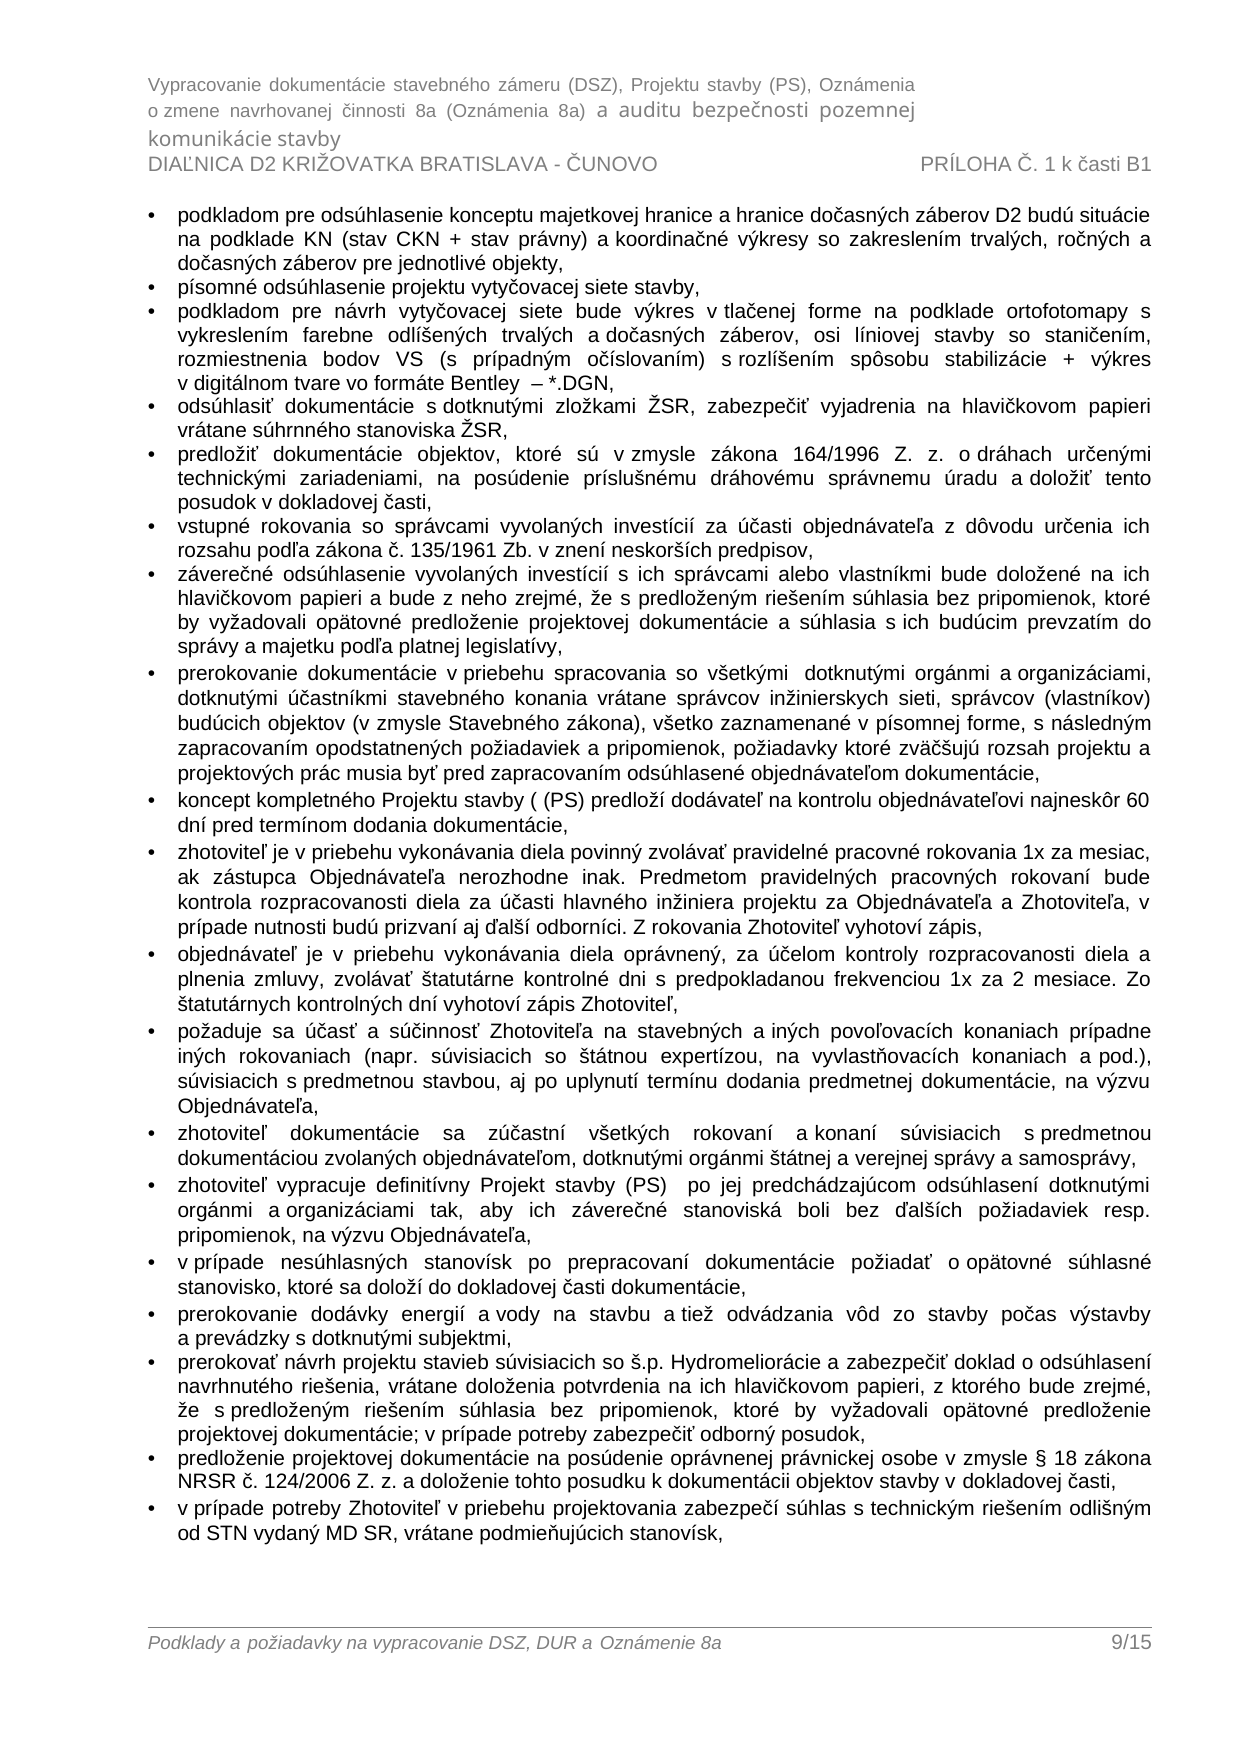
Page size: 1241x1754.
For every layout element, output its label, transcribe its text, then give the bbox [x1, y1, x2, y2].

text • predložiť dokumentácie objektov, ktoré sú v zmysle zákona 164/1996 Z. z. o dráhach určenými technickými zariadeniami, na posúdenie príslušnému dráhovému správnemu úradu a doložiť tento posudok v dokladovej časti, [148, 442, 1152, 514]
text • požaduje sa účasť a súčinnosť Zhotoviteľa na stavebných a iných povoľovacích konaniach prípadne iných rokovaniach (napr. súvisiacich so štátnou expertízou, na vyvlastňovacích konaniach a pod.), súvisiacich s predmetnou stavbou, aj po uplynutí termínu dodania predmetnej dokumentácie, na výzvu Objednávateľa, [148, 1018, 1152, 1118]
text • zhotoviteľ vypracuje definitívny Projekt stavby (PS) po jej predchádzajúcom odsúhlasení dotknutými orgánmi a organizáciami tak, aby ich záverečné stanoviská boli bez ďalších požiadaviek resp. pripomienok, na výzvu Objednávateľa, [148, 1172, 1152, 1247]
text • koncept kompletného Projektu stavby ( (PS) predloží dodávateľ na kontrolu objednávateľovi najneskôr 60 dní pred termínom dodania dokumentácie, [148, 787, 1152, 837]
text • odsúhlasiť dokumentácie s dotknutými zložkami ŽSR, zabezpečiť vyjadrenia na hlavičkovom papieri vrátane súhrnného stanoviska ŽSR, [148, 394, 1152, 442]
text • záverečné odsúhlasenie vyvolaných investícií s ich správcami alebo vlastníkmi bude doložené na ich hlavičkovom papieri a bude z neho zrejmé, že s predloženým riešením súhlasia bez pripomienok, ktoré by vyžadovali opätovné predloženie projektovej dokumentácie a súhlasia s ich budúcim prevzatím do správy a majetku podľa platnej legislatívy, [148, 562, 1152, 658]
text • podkladom pre návrh vytyčovacej siete bude výkres v tlačenej forme na podklade ortofotomapy s vykreslením farebne odlíšených trvalých a dočasných záberov, osi líniovej stavby so staničením, rozmiestnenia bodov VS (s prípadným očíslovaním) s rozlíšením spôsobu stabilizácie + výkres v digitálnom tvare vo formáte Bentley – *.DGN, [148, 298, 1152, 394]
text • objednávateľ je v priebehu vykonávania diela oprávnený, za účelom kontroly rozpracovanosti diela a plnenia zmluvy, zvolávať štatutárne kontrolné dni s predpokladanou frekvenciou 1x za 2 mesiace. Zo štatutárnych kontrolných dní vyhotoví zápis Zhotoviteľ, [148, 941, 1152, 1016]
text • v prípade potreby Zhotoviteľ v priebehu projektovania zabezpečí súhlas s technickým riešením odlišným od STN vydaný MD SR, vrátane podmieňujúcich stanovísk, [148, 1495, 1152, 1545]
text • zhotoviteľ je v priebehu vykonávania diela povinný zvolávať pravidelné pracovné rokovania 1x za mesiac, ak zástupca Objednávateľa nerozhodne inak. Predmetom pravidelných pracovných rokovaní bude kontrola rozpracovanosti diela za účasti hlavného inžiniera projektu za Objednávateľa a Zhotoviteľa, v prípade nutnosti budú prizvaní aj ďalší odborníci. Z rokovania Zhotoviteľ vyhotoví zápis, [148, 839, 1152, 939]
list podkladom pre odsúhlasenie konceptu majetkovej hranice a hranice dočasných záberov D2 budú situácie na podklade KN (stav CKN + stav právny) a koordinačné výkresy so zakreslením trvalých, ročných a dočasných záberov pre jednotlivé objekty, [148, 203, 1152, 274]
text • prerokovanie dokumentácie v priebehu spracovania so všetkými dotknutými orgánmi a organizáciami, dotknutými účastníkmi stavebného konania vrátane správcov inžinierskych sieti, správcov (vlastníkov) budúcich objektov (v zmysle Stavebného zákona), všetko zaznamenané v písomnej forme, s následným zapracovaním opodstatnených požiadaviek a pripomienok, požiadavky ktoré zväčšujú rozsah projektu a projektových prác musia byť pred zapracovaním odsúhlasené objednávateľom dokumentácie, [148, 660, 1152, 785]
text • písomné odsúhlasenie projektu vytyčovacej siete stavby, [148, 274, 1152, 298]
text • prerokovanie dodávky energií a vody na stavbu a tiež odvádzania vôd zo stavby počas výstavby a prevádzky s dotknutými subjektmi, [148, 1302, 1152, 1349]
text • zhotoviteľ dokumentácie sa zúčastní všetkých rokovaní a konaní súvisiacich s predmetnou dokumentáciou zvolaných objednávateľom, dotknutými orgánmi štátnej a verejnej správy a samosprávy, [148, 1120, 1152, 1170]
text • prerokovať návrh projektu stavieb súvisiacich so š.p. Hydromeliorácie a zabezpečiť doklad o odsúhlasení navrhnutého riešenia, vrátane doloženia potvrdenia na ich hlavičkovom papieri, z ktorého bude zrejmé, že s predloženým riešením súhlasia bez pripomienok, ktoré by vyžadovali opätovné predloženie projektovej dokumentácie; v prípade potreby zabezpečiť odborný posudok, [148, 1349, 1152, 1445]
text • v prípade nesúhlasných stanovísk po prepracovaní dokumentácie požiadať o opätovné súhlasné stanovisko, ktoré sa doloží do dokladovej časti dokumentácie, [148, 1249, 1152, 1299]
text • vstupné rokovania so správcami vyvolaných investícií za účasti objednávateľa z dôvodu určenia ich rozsahu podľa zákona č. 135/1961 Zb. v znení neskorších predpisov, [148, 514, 1152, 562]
text • predloženie projektovej dokumentácie na posúdenie oprávnenej právnickej osobe v zmysle § 18 zákona NRSR č. 124/2006 Z. z. a doloženie tohto posudku k dokumentácii objektov stavby v dokladovej časti, [148, 1445, 1152, 1493]
